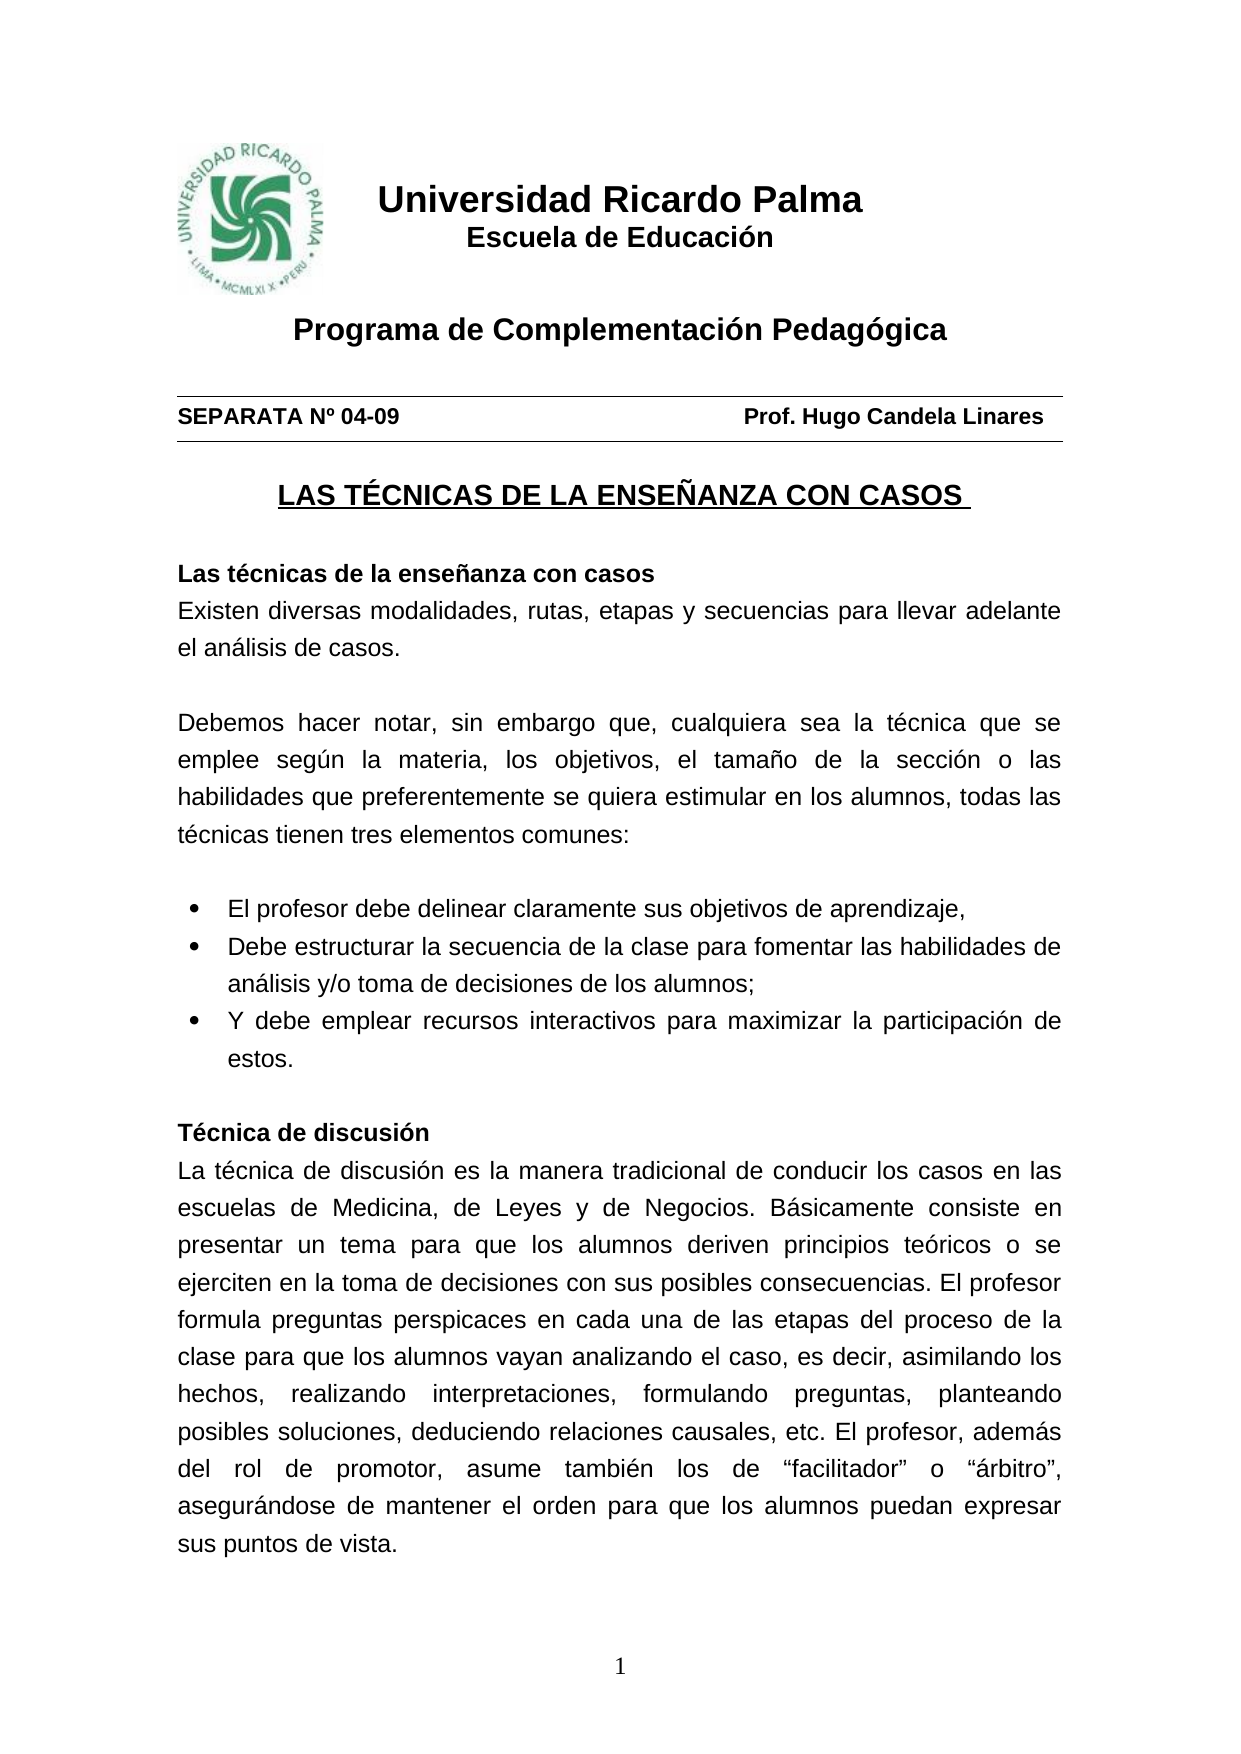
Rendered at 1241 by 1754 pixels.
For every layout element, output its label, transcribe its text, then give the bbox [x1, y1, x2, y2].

list Debe estructurar la secuencia de la clase para fomentar las habilidades de análisis y/o toma de decisiones de los alumnos; [190, 932, 1063, 998]
text LAS TÉCNICAS DE CASOS [177, 478, 1063, 511]
list El profesor debe delinear claramente sus objetivos de aprendizaje, [190, 894, 1063, 923]
text Las técnicas de la enseñanza con casos [177, 558, 1063, 587]
text SEPARATA Nº 04-09 Prof. Hugo Candela Linares [177, 403, 1063, 429]
text Técnica de discusión [177, 1118, 1063, 1147]
text Universidad Ricardo Palma [177, 177, 1063, 220]
picture [177, 254, 324, 295]
text La técnica de discusión es la manera tradicional de conducir los casos en las escuelas de Medicina, de Leyes y de Negocios. Básicamente consiste en presentar un tema para que los alumnos deriven principios teóricos o se ejerciten en la toma de decisiones con sus posibles consecuencias. El profesor formula preguntas perspicaces en cada una de las etapas del proceso de la clase para que los alumnos vayan analizando el caso, es decir, asimilando los hechos, realizando interpretaciones, formulando preguntas, planteando posibles soluciones, deduciendo relaciones causales, etc. El profesor, además del rol de promotor, asume también los de “facilitador” o “árbitro”, asegurándose de mantener el orden para que los alumnos puedan expresar sus puntos de vista. [177, 1156, 1063, 1557]
text Escuela de Educación [177, 220, 1063, 254]
list Y debe emplear recursos interactivos para maximizar la participación de estos. [190, 1006, 1063, 1072]
text Existen diversas modalidades, rutas, etapas y secuencias para llevar adelante el análisis de casos. [177, 596, 1063, 662]
text Debemos hacer notar, sin embargo que, cualquiera sea la técnica que se emplee según la materia, los objetivos, el tamaño de la sección o las habilidades que preferentemente se quiera estimular en los alumnos, todas las técnicas tienen tres elementos comunes: [177, 708, 1063, 848]
text Programa de Complementación Pedagógica [177, 311, 1063, 347]
picture [177, 143, 324, 177]
